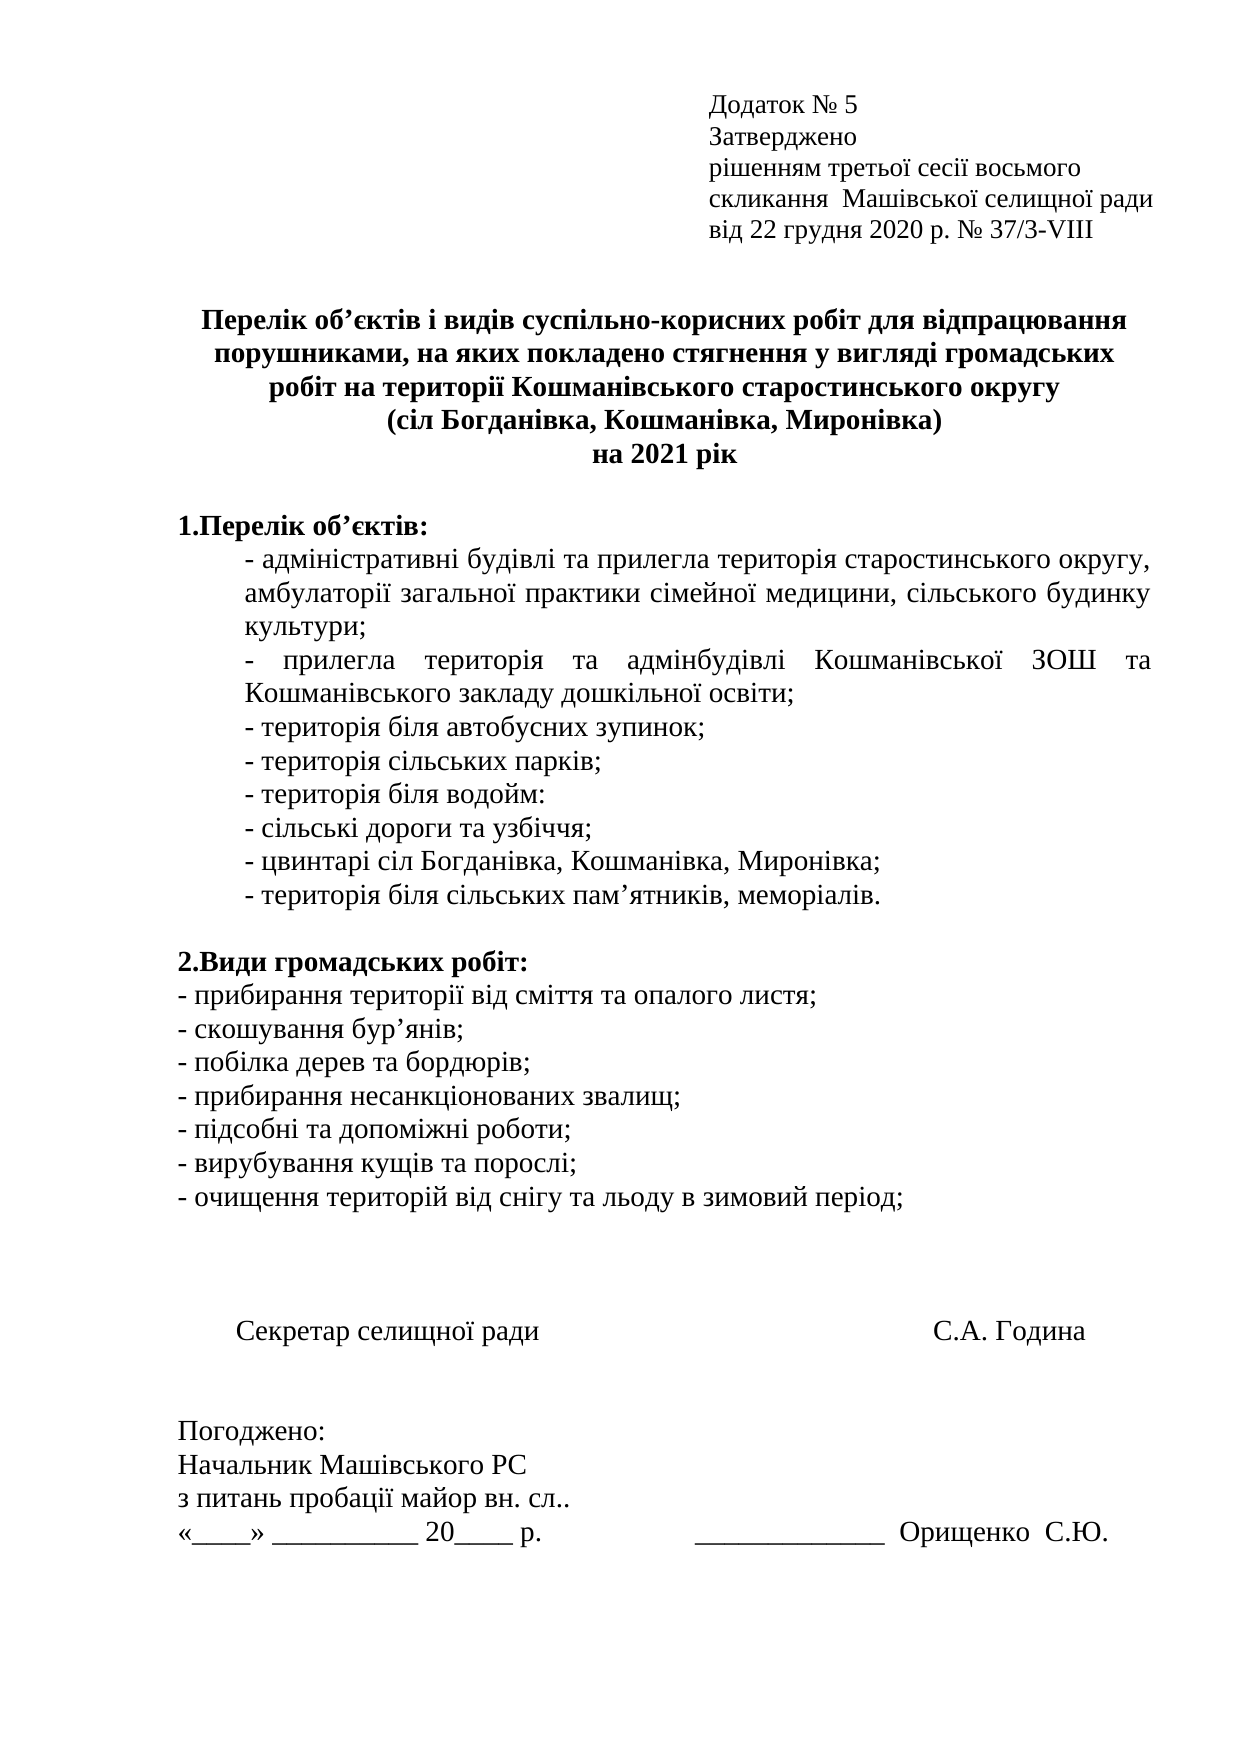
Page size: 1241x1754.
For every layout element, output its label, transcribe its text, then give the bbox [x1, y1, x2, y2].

text Секретар селищної ради С.А. Година [177, 1313, 1152, 1346]
text - прибирання несанкціонованих звалищ; [177, 1078, 1152, 1112]
list - територія сільських парків; [244, 743, 1152, 776]
list - територія біля водойм: [244, 776, 1152, 810]
text 1.Перелік обʼєктів: [177, 508, 1152, 541]
text (сіл Богданівка, Кошманівка, Миронівка) [177, 402, 1152, 436]
text - очищення територій від снігу та льоду в зимовий період; [177, 1179, 1152, 1212]
text 2.Види громадських робіт: [177, 944, 1152, 977]
text на 2021 рік [177, 436, 1152, 469]
text Погоджено: [177, 1413, 1152, 1447]
text рішенням третьої сесії восьмого скликання Машівської селищної ради [709, 151, 1167, 213]
text Додаток № 5 [709, 89, 1167, 120]
text з питань пробації майор вн. сл.. [177, 1481, 1152, 1514]
text Начальник Машівського РС [177, 1447, 1152, 1481]
text - прибирання території від сміття та опалого листя; [177, 977, 1152, 1011]
list - сільські дороги та узбіччя; [244, 810, 1152, 843]
text - скошування бур’янів; [177, 1011, 1152, 1044]
list - прилегла територія та адмінбудівлі Кошманівської ЗОШ та Кошманівського закладу дошкільної освіти; [244, 642, 1152, 709]
list - адміністративні будівлі та прилегла територія старостинського округу, амбулаторії загальної практики сімейної медицини, сільського будинку культури; [244, 541, 1152, 642]
text - підсобні та допоміжні роботи; [177, 1112, 1152, 1145]
text Перелік об’єктів і видів суспільно-корисних робіт для відпрацювання порушниками, на яких покладено стягнення у вигляді громадських робіт на території Кошманівського старостинського округу [177, 302, 1152, 402]
text від 22 грудня 2020 р. № 37/3-VIII [709, 213, 1167, 244]
list - цвинтарі сіл Богданівка, Кошманівка, Миронівка; [244, 843, 1152, 877]
text Затверджено [709, 120, 1167, 151]
list - територія біля автобусних зупинок; [244, 709, 1152, 743]
text - побілка дерев та бордюрів; [177, 1044, 1152, 1078]
text - вирубування кущів та порослі; [177, 1145, 1152, 1179]
list - територія біля сільських пам’ятників, меморіалів. [244, 877, 1152, 910]
text «____» __________ 20____ р. _____________ Орищенко С.Ю. [177, 1514, 1152, 1548]
